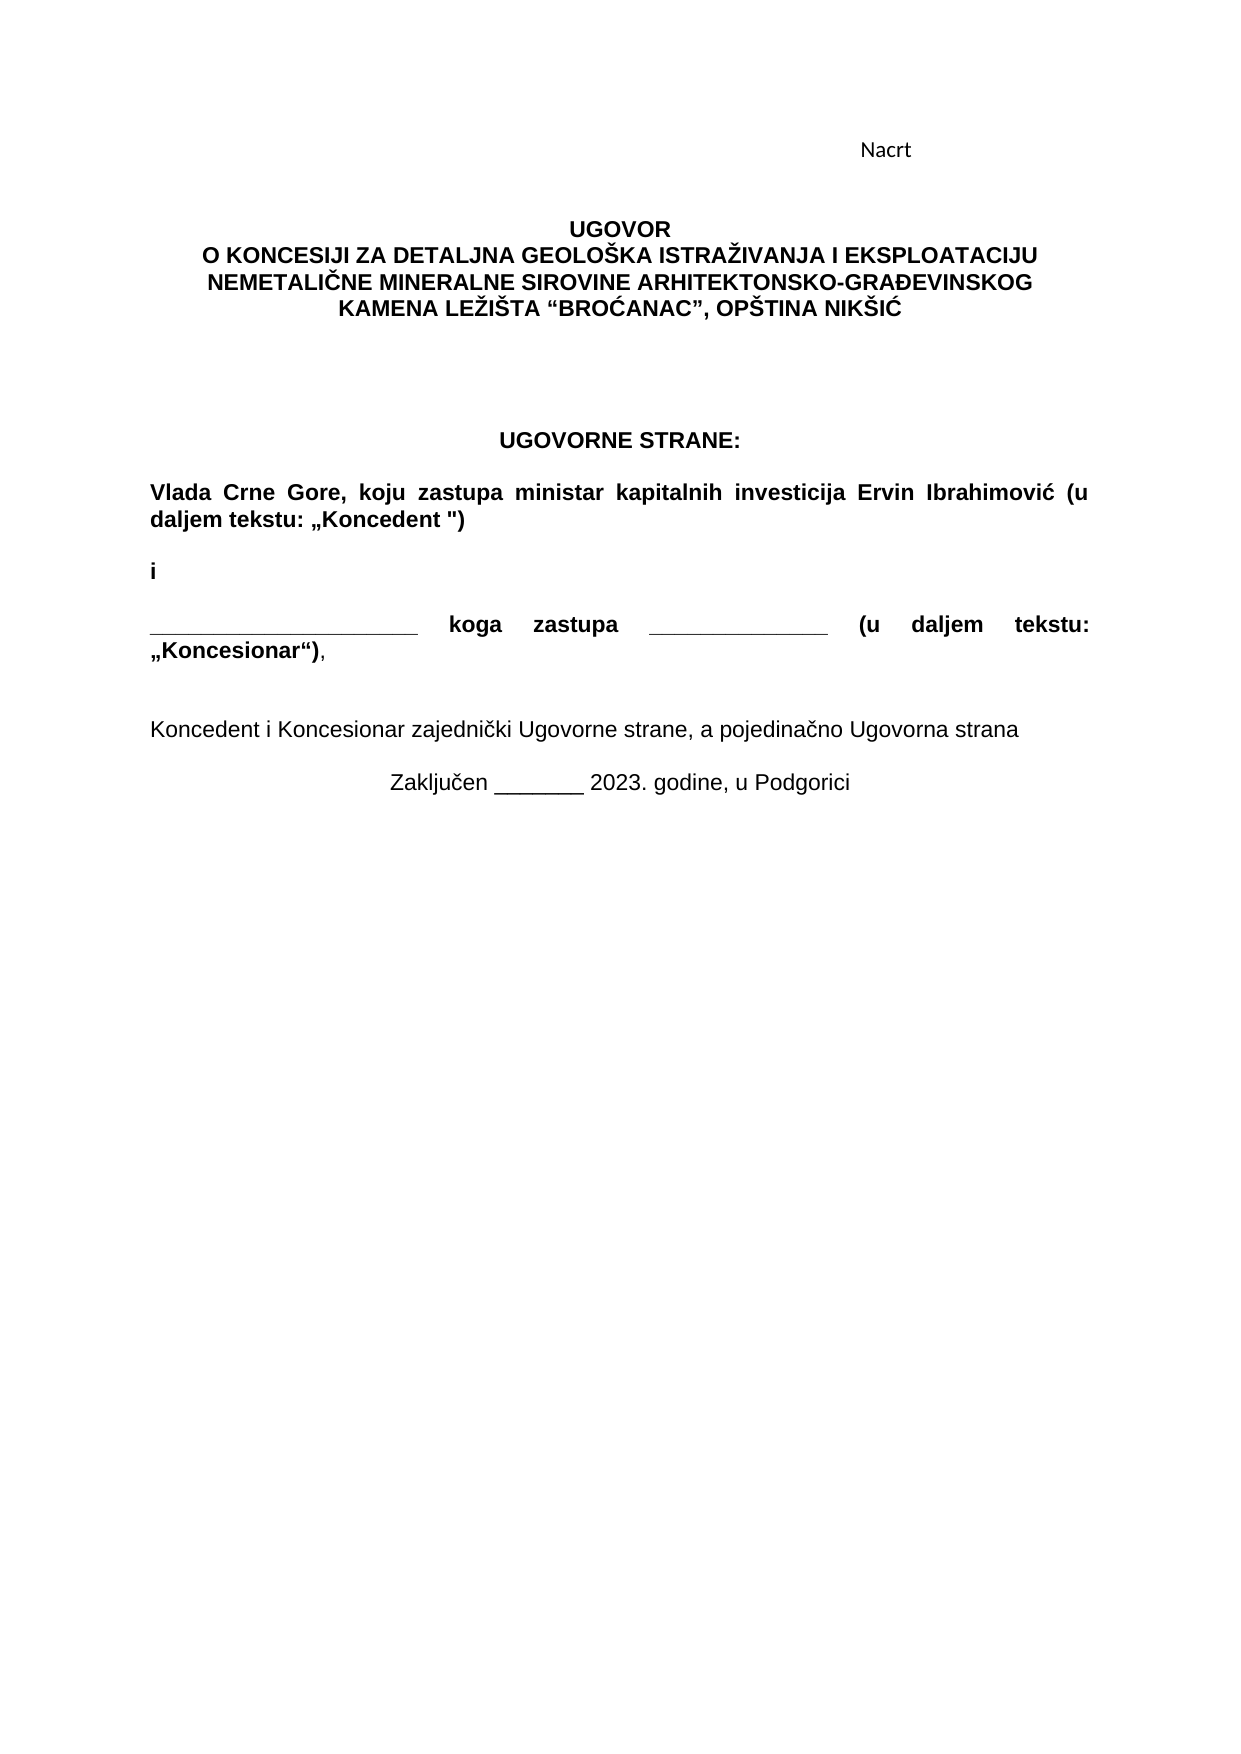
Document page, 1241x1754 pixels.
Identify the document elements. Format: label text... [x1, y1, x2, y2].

text Koncedent i Koncesionar zajednički Ugovorne strane, a pojedinačno Ugovorna strana [150, 716, 1090, 743]
text UGOVORNE STRANE: [165, 427, 1075, 453]
text Vlada Crne Gore, koju zastupa ministar kapitalnih investicija Ervin Ibrahimović (u daljem tekstu: „Koncedent ") [150, 479, 1090, 532]
text Zaključen _______ 2023. godine, u Podgorici [150, 769, 1090, 796]
text O KONCESIJI ZA DETALJNA GEOLOŠKA ISTRAŽIVANJA I EKSPLOATACIJU NEMETALIČNE MINERALNE SIROVINE ARHITEKTONSKO-GRAĐEVINSKOG KAMENA LEŽIŠTA “BROĆANAC”, OPŠTINA NIKŠIĆ [165, 242, 1075, 321]
text UGOVOR [165, 216, 1075, 242]
text i [150, 558, 1090, 585]
text Nacrt [150, 135, 1090, 163]
text _____________________ koga zastupa ______________ (u daljem tekstu: „Koncesionar“), [150, 611, 1090, 664]
